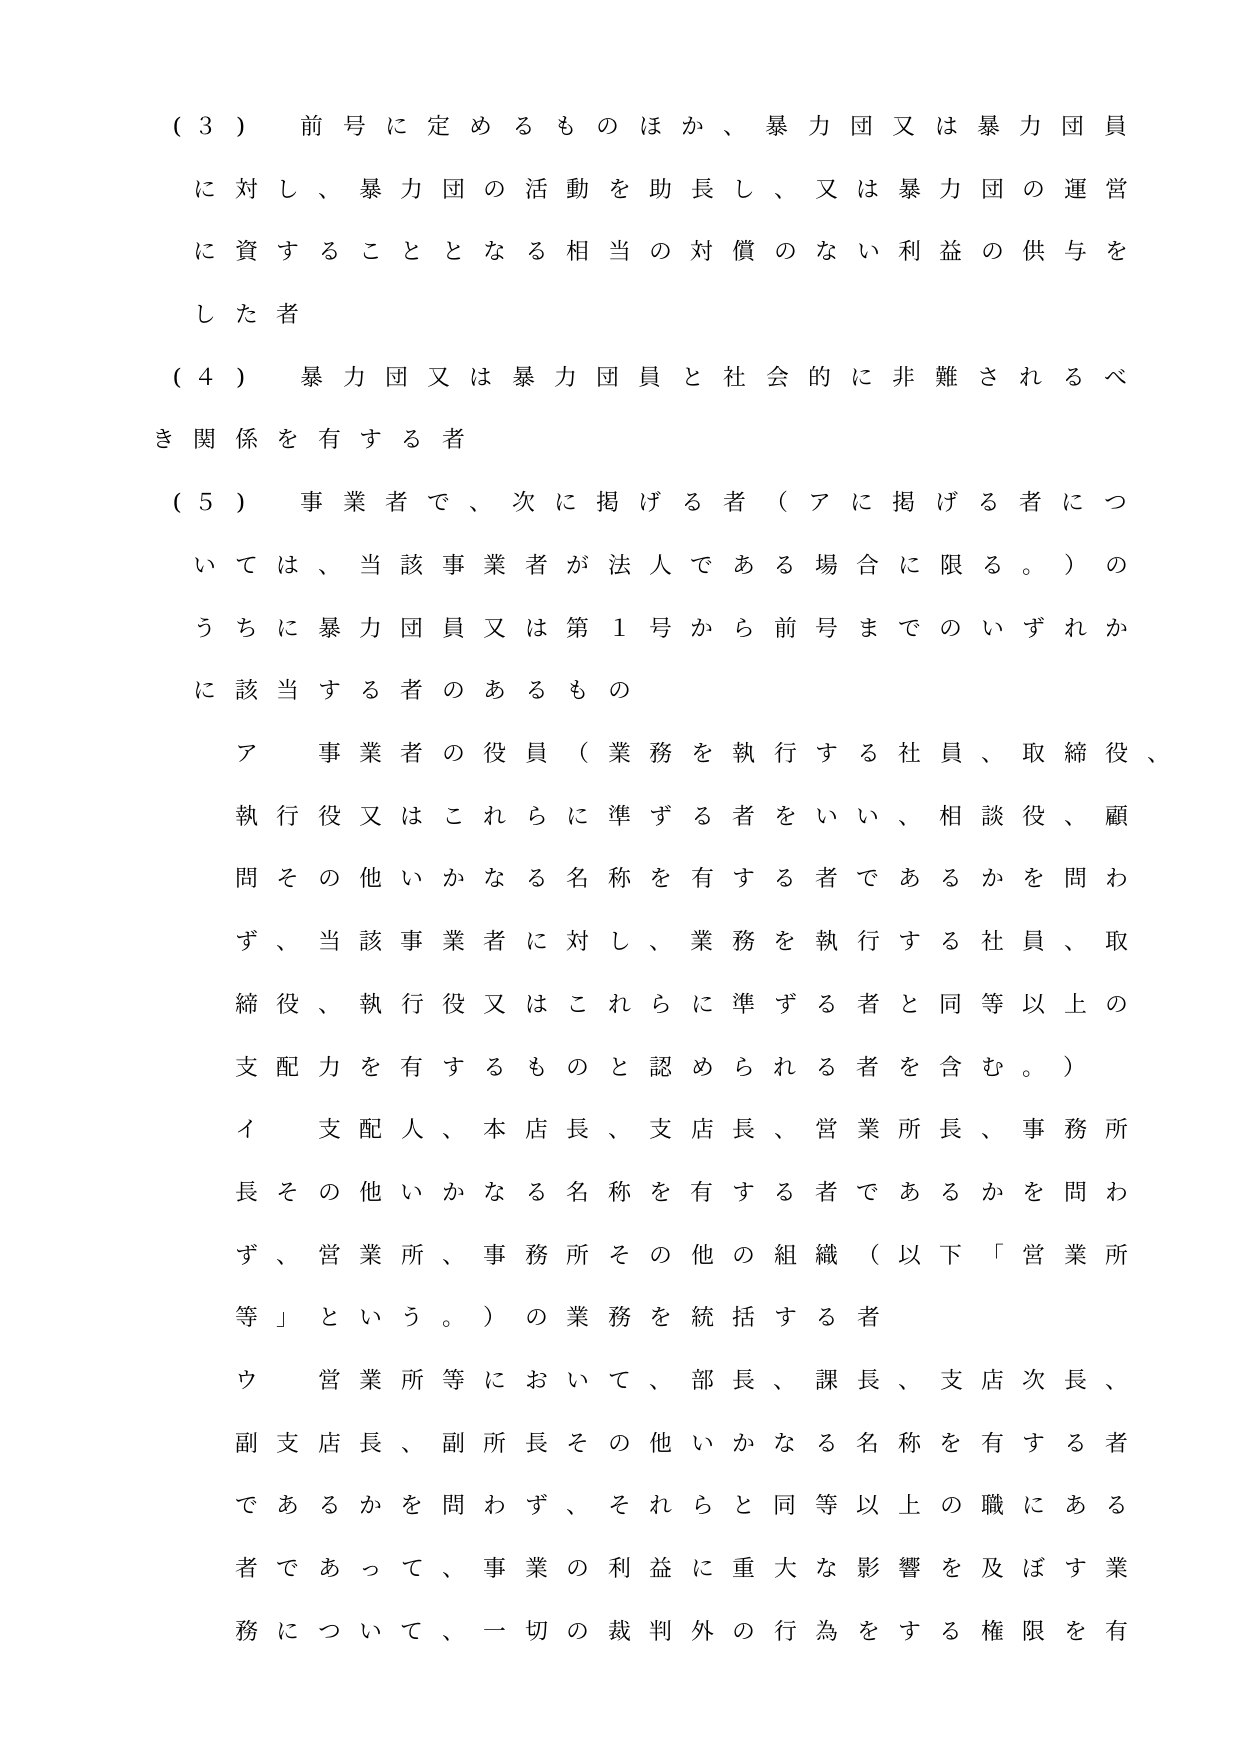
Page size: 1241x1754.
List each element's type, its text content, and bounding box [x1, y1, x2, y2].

text イ 支配人、本店長、支店長、営業所長、事務所長その他いかなる名称を有する者であるかを問わず、営業所、事務所その他の組織（以下「営業所等」という。）の業務を統括する者 [152, 1096, 1147, 1347]
text (４) 暴力団又は暴力団員と社会的に非難されるべき関係を有する者 [152, 344, 1147, 469]
text (３) 前号に定めるものほか、暴力団又は暴力団員に対し、暴力団の活動を助長し、又は暴力団の運営に資することとなる相当の対償のない利益の供与をした者 [173, 93, 1147, 344]
text (５) 事業者で、次に掲げる者（アに掲げる者については、当該事業者が法人である場合に限る。）のうちに暴力団員又は第１号から前号までのいずれかに該当する者のあるもの [173, 469, 1147, 720]
text ア 事業者の役員（業務を執行する社員、取締役、執行役又はこれらに準ずる者をいい、相談役、顧問その他いかなる名称を有する者であるかを問わず、当該事業者に対し、業務を執行する社員、取締役、執行役又はこれらに準ずる者と同等以上の支配力を有するものと認められる者を含む。） [152, 720, 1147, 1096]
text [152, 1347, 1147, 1661]
